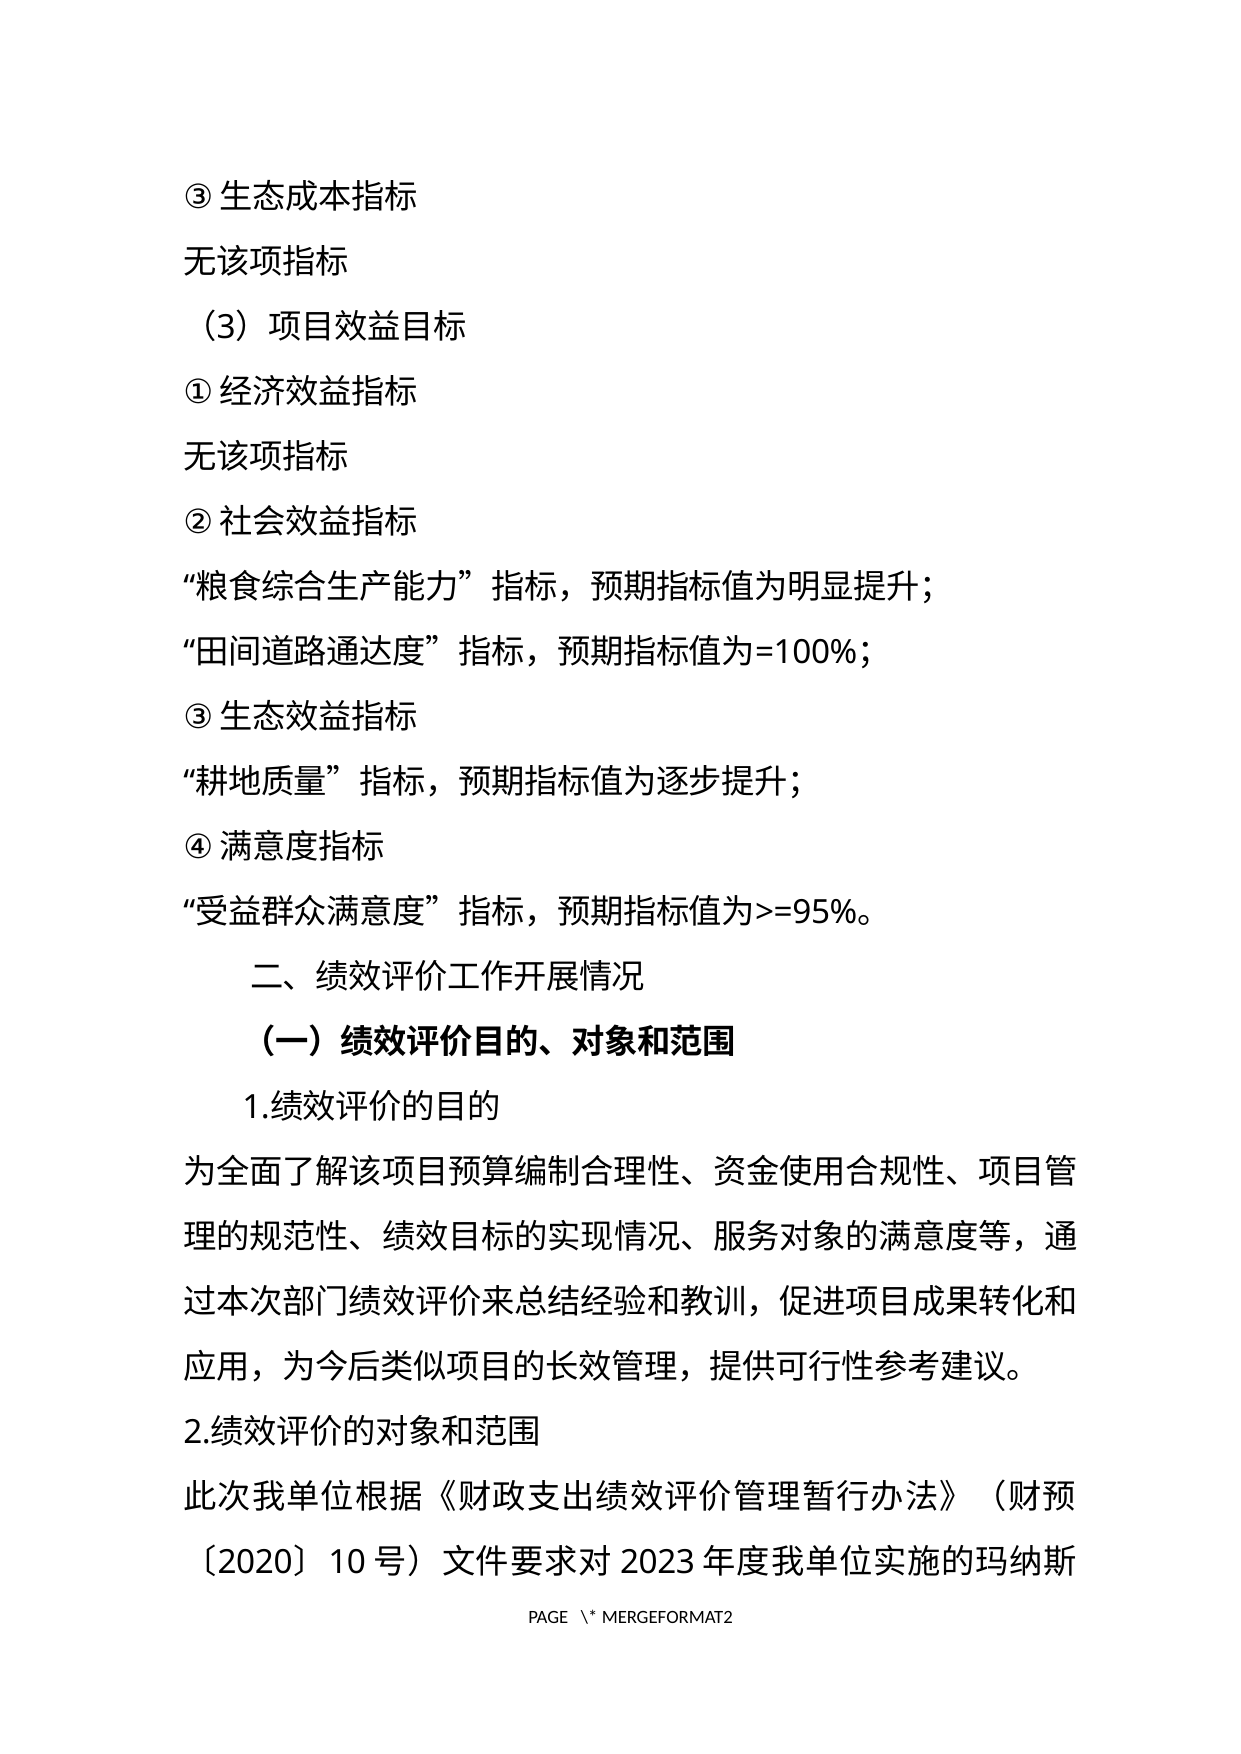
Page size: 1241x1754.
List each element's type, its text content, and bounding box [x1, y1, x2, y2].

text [183, 162, 1078, 942]
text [183, 1072, 1078, 1592]
text （一）绩效评价目的、对象和范围 [183, 1007, 1078, 1072]
text 二、绩效评价工作开展情况 [183, 942, 1078, 1007]
